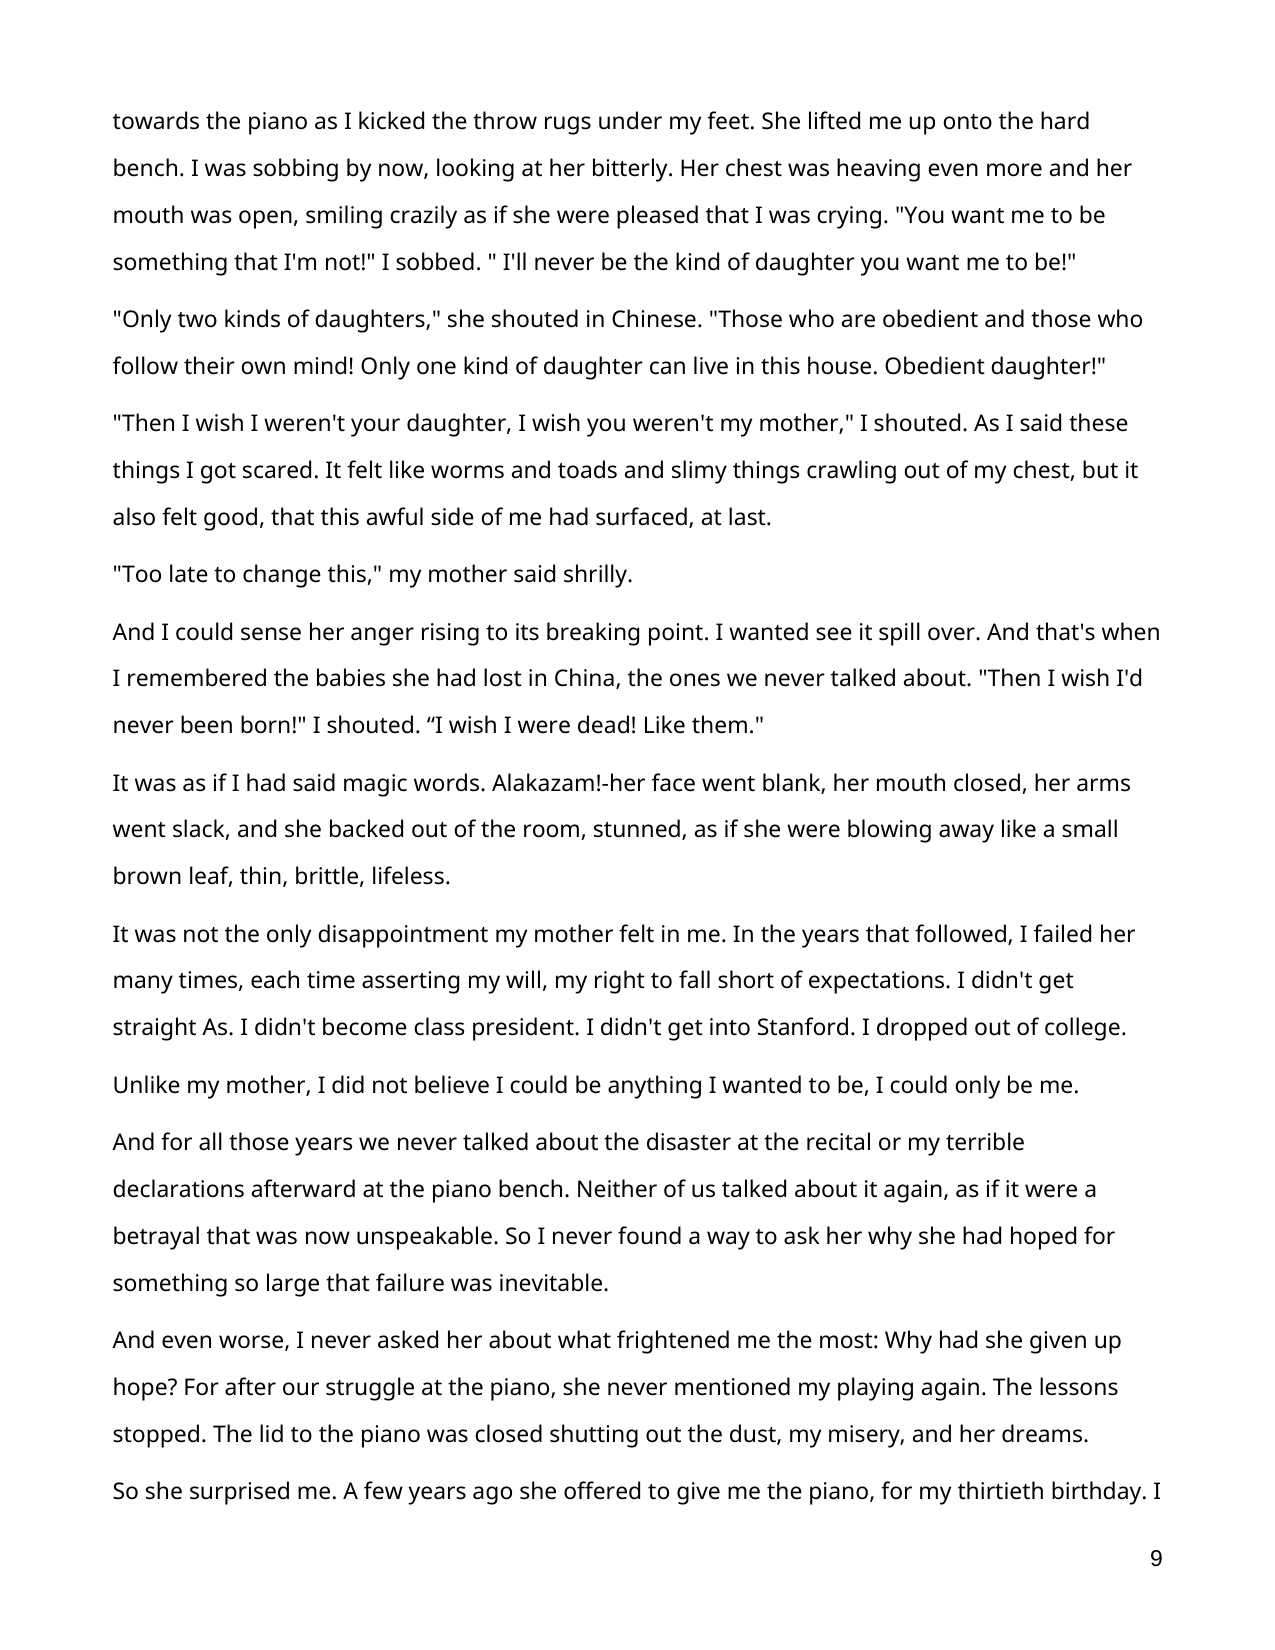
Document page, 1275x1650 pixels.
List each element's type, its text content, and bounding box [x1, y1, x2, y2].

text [112, 105, 1162, 277]
text And for all those years we never talked about the disaster at the recital or my terrible declarations afterward at the piano bench. Neither of us talked about it again, as if it were a betrayal that was now unspeakable. So I never found a way to ask her why she had hoped for something so large that failure was inevitable. [112, 1126, 1162, 1298]
text It was as if I had said magic words. Alakazam!-her face went blank, her mouth closed, her arms went slack, and she backed out of the room, stunned, as if she were blowing away like a small brown leaf, thin, brittle, lifeless. [112, 766, 1162, 891]
text It was not the only disappointment my mother felt in me. In the years that followed, I failed her many times, each time asserting my will, my right to fall short of expectations. I didn't get straight As. I didn't become class president. I didn't get into Stanford. I dropped out of college. [112, 917, 1162, 1042]
text "Only two kinds of daughters," she shouted in Chinese. "Those who are obedient and those who follow their own mind! Only one kind of daughter can live in this house. Obedient daughter!" [112, 303, 1162, 381]
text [112, 1475, 1162, 1506]
text Unlike my mother, I did not believe I could be anything I wanted to be, I could only be me. [112, 1068, 1162, 1100]
text "Then I wish I weren't your daughter, I wish you weren't my mother," I shouted. As I said these things I got scared. It felt like worms and toads and slimy things crawling out of my chest, but it also felt good, that this awful side of me had surfaced, at last. [112, 407, 1162, 532]
text "Too late to change this," my mother said shrilly. [112, 558, 1162, 589]
text And I could sense her anger rising to its breaking point. I wanted see it spill over. And that's when I remembered the babies she had lost in China, the ones we never talked about. "Then I wish I'd never been born!" I shouted. “I wish I were dead! Like them." [112, 615, 1162, 740]
text And even worse, I never asked her about what frightened me the most: Why had she given up hope? For after our struggle at the piano, she never mentioned my playing again. The lessons stopped. The lid to the piano was closed shutting out the dust, my misery, and her dreams. [112, 1324, 1162, 1449]
